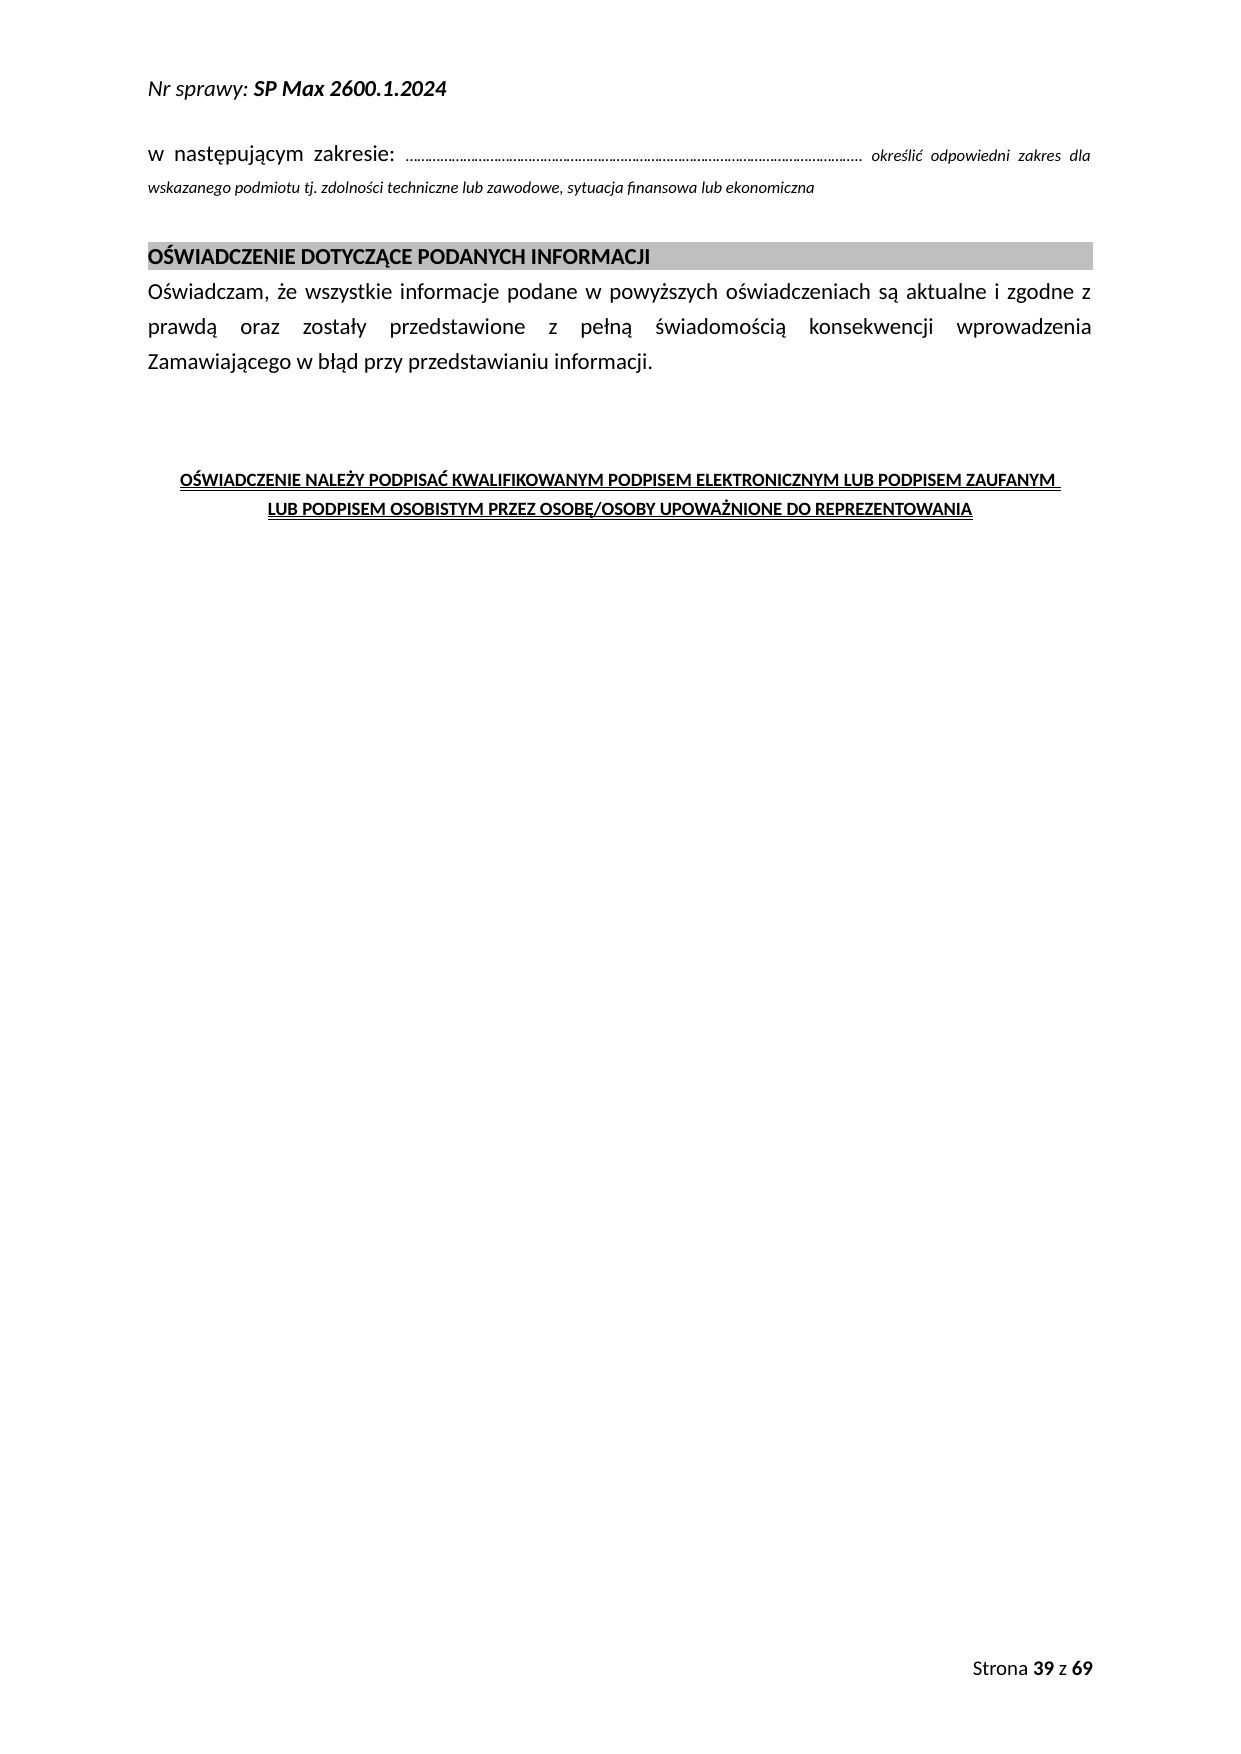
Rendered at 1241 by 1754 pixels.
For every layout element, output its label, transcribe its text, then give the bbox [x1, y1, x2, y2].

text OŚWIADCZENIE DOTYCZĄCE PODANYCH INFORMACJI [148, 242, 1093, 270]
text w następującym zakresie: ……………………………………………………………………………………………………….. określić odpowiedni zakres dla wskazanego podmiotu tj. zdolności techniczne lub zawodowe, sytuacja finansowa lub ekonomiczna [148, 139, 1093, 197]
text Oświadczam, że wszystkie informacje podane w powyższych oświadczeniach są aktualne i zgodne z prawdą oraz zostały przedstawione z pełną świadomością konsekwencji wprowadzenia Zamawiającego w błąd przy przedstawianiu informacji. [148, 277, 1093, 375]
text OŚWIADCZENIE NALEŻY PODPISAĆ KWALIFIKOWANYM PODPISEM ELEKTRONICZNYM LUB PODPISEM ZAUFANYM LUB PODPISEM OSOBISTYM PRZEZ OSOBĘ/OSOBY UPOWAŻNIONE DO REPREZENTOWANIA [148, 468, 1093, 520]
